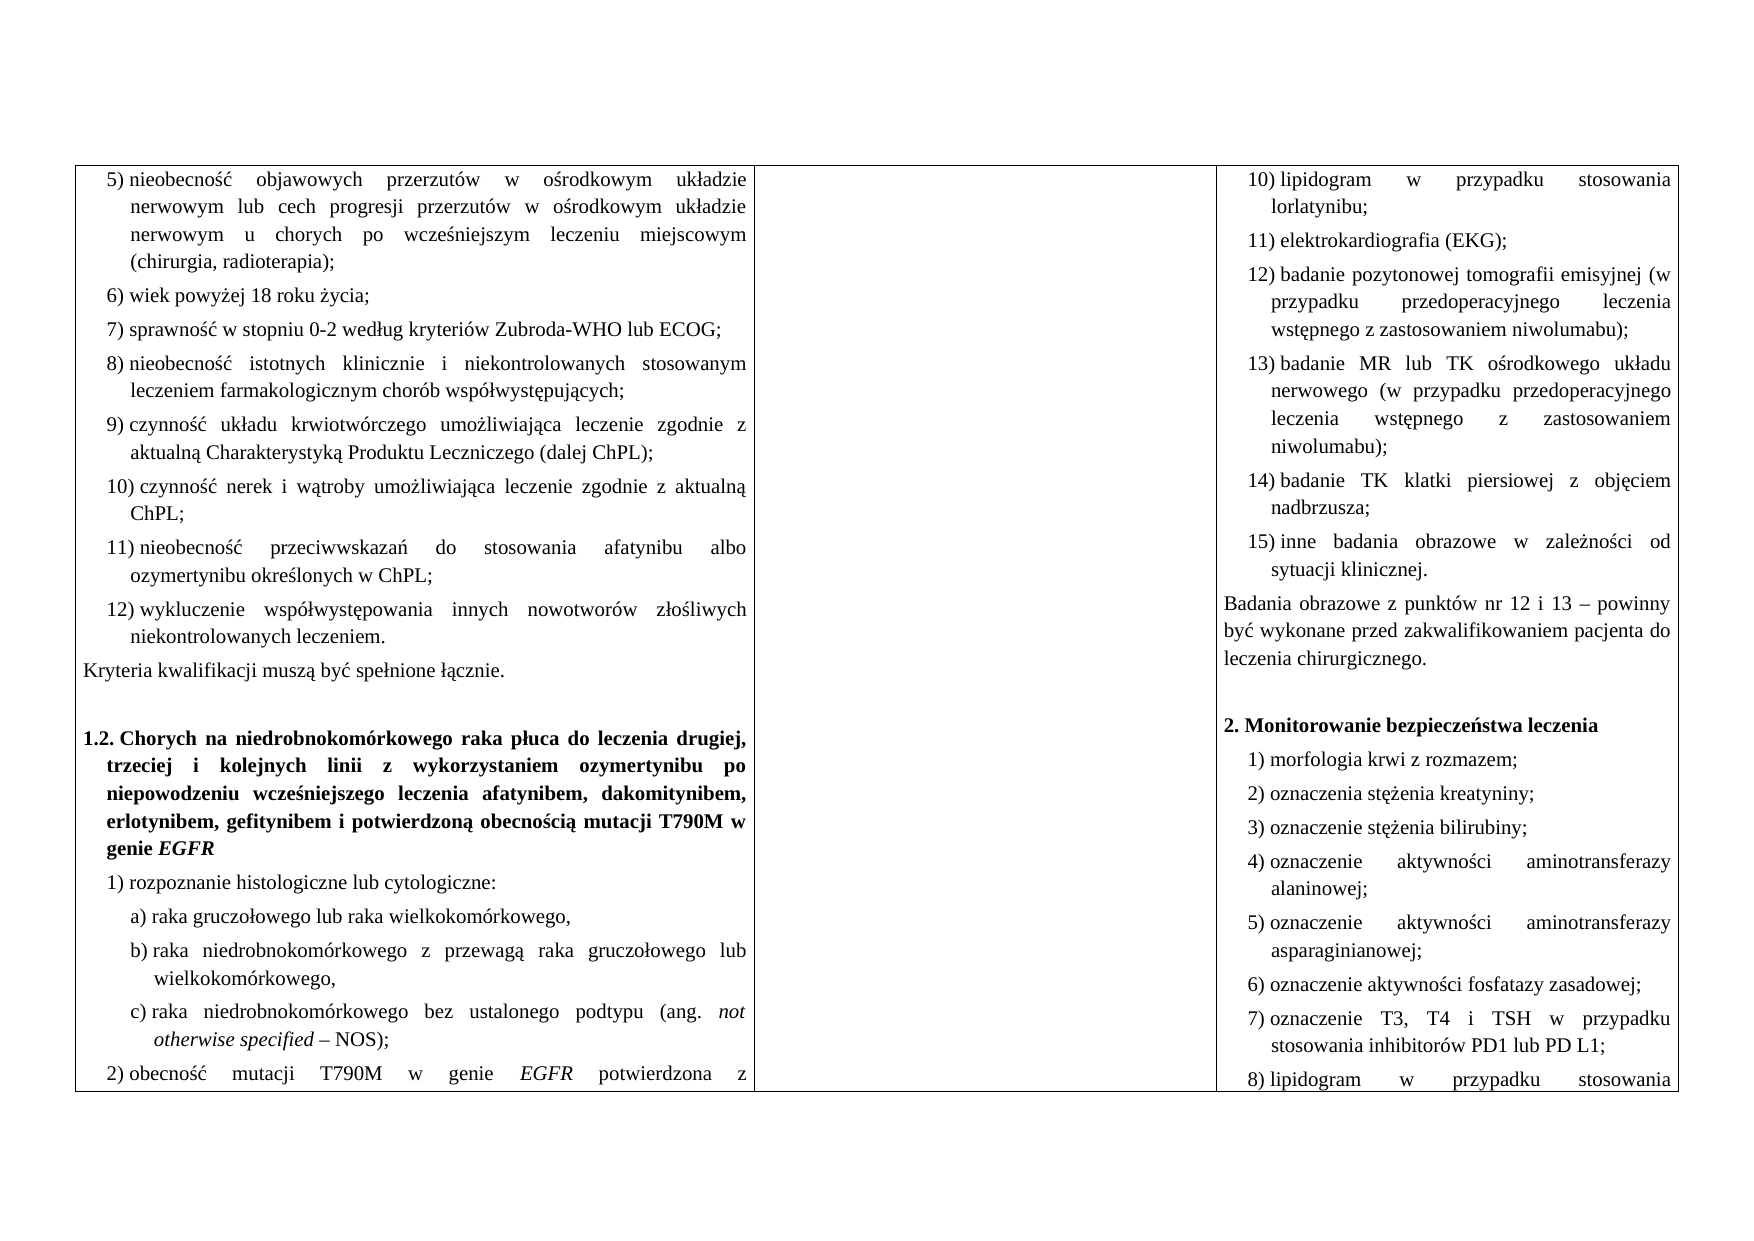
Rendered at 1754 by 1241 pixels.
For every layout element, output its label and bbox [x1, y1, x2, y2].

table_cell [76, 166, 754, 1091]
table_cell [755, 166, 1216, 1091]
table_cell [1217, 166, 1678, 1091]
